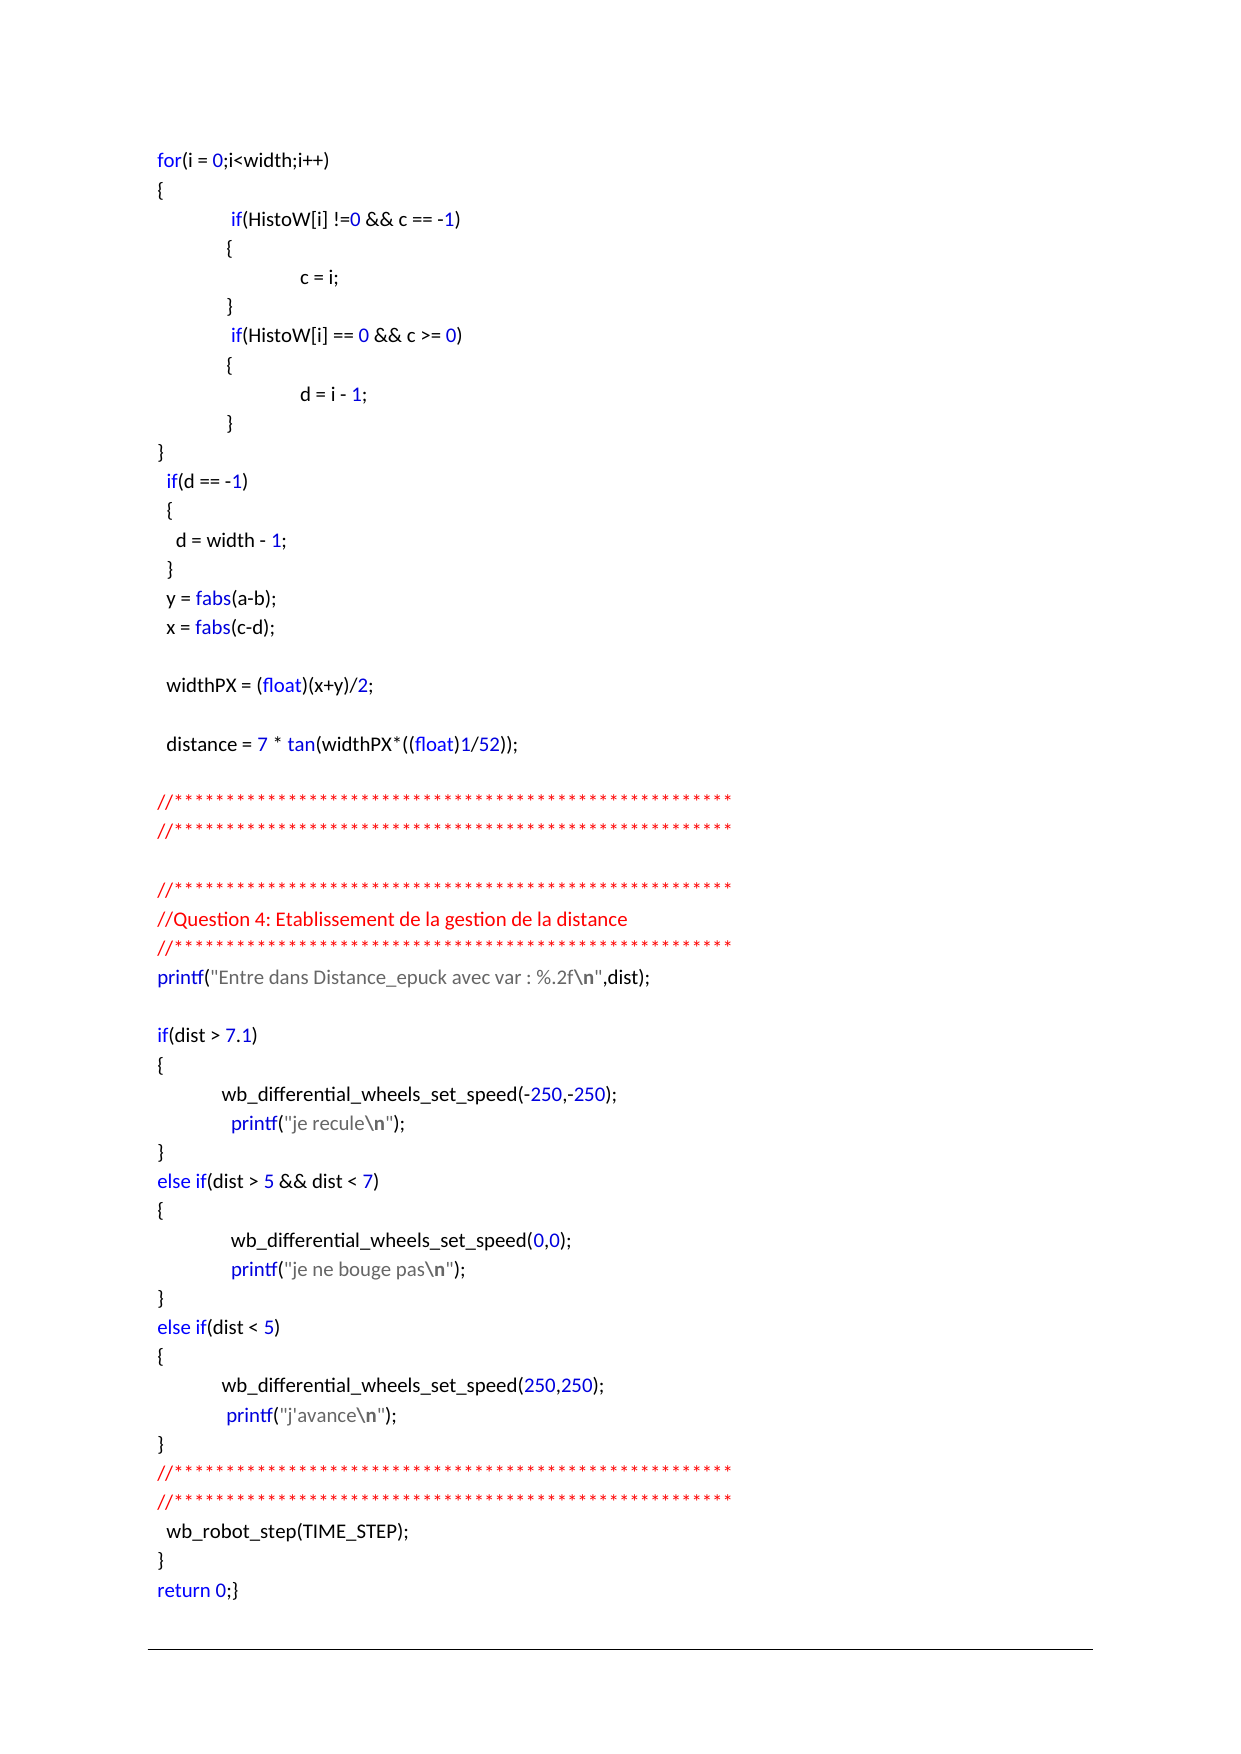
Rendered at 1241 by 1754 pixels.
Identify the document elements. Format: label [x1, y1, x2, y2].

text [148, 148, 1093, 1602]
